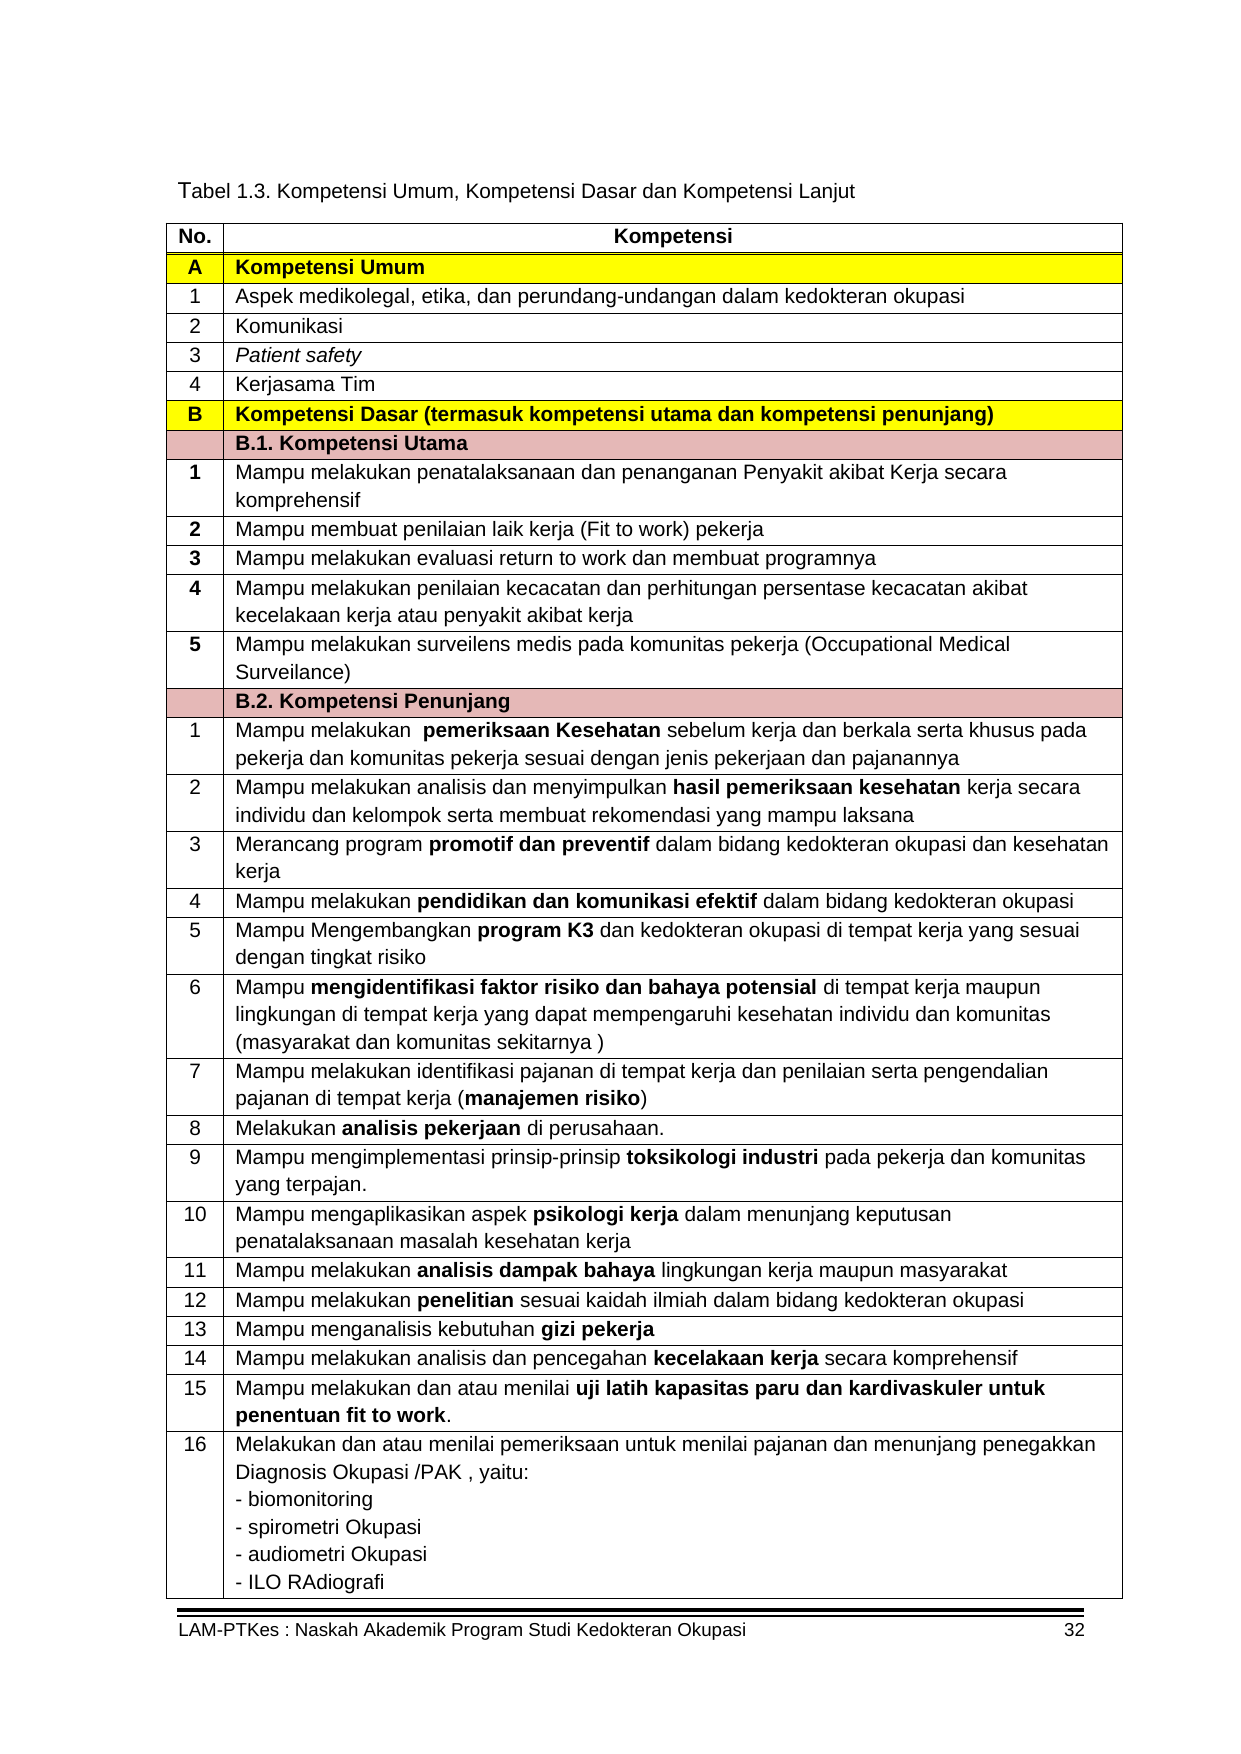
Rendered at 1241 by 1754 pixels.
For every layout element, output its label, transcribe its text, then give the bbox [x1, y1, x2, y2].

table_cell 15 [167, 1375, 223, 1431]
table_cell 11 [167, 1258, 223, 1287]
table_cell 1 [167, 284, 223, 313]
table_cell 8 [167, 1116, 223, 1144]
table_cell 3 [167, 832, 223, 887]
table_cell Mampu melakukan penilaian kecacatan dan perhitungan persentase kecacatan akibat kecelakaan kerja atau penyakit akibat kerja [224, 575, 1122, 631]
table_cell Mampu melakukan dan atau menilai uji latih kapasitas paru dan kardivaskuler untuk penentuan fit to work. [224, 1375, 1122, 1431]
table_cell 1 [167, 460, 223, 516]
table_cell 9 [167, 1145, 223, 1201]
table_cell 13 [167, 1317, 223, 1345]
table_cell 4 [167, 372, 223, 400]
table_cell A [167, 255, 223, 283]
table_cell Mampu melakukan penelitian sesuai kaidah ilmiah dalam bidang kedokteran okupasi [224, 1288, 1122, 1316]
table_cell B.1. Kompetensi Utama [224, 431, 1122, 459]
table_cell 2 [167, 517, 223, 545]
table_cell 6 [167, 975, 223, 1058]
table_cell Komunikasi [224, 314, 1122, 342]
table_cell 12 [167, 1288, 223, 1316]
table_cell B.2. Kompetensi Penunjang [224, 689, 1122, 717]
table_cell 3 [167, 343, 223, 371]
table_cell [224, 1432, 1122, 1598]
table_cell [167, 689, 223, 717]
table_cell 3 [167, 546, 223, 574]
table_cell 4 [167, 575, 223, 631]
table_cell 2 [167, 314, 223, 342]
table_cell B [167, 401, 223, 430]
table_cell 2 [167, 775, 223, 831]
table_cell 7 [167, 1059, 223, 1114]
table_cell 14 [167, 1346, 223, 1374]
table_cell 5 [167, 918, 223, 973]
table_cell Mampu melakukan analisis dan menyimpulkan hasil pemeriksaan kesehatan kerja secara individu dan kelompok serta membuat rekomendasi yang mampu laksana [224, 775, 1122, 831]
table_cell Mampu melakukan evaluasi return to work dan membuat programnya [224, 546, 1122, 574]
table_cell Mampu mengimplementasi prinsip-prinsip toksikologi industri pada pekerja dan komunitas yang terpajan. [224, 1145, 1122, 1201]
table_cell Mampu mengaplikasikan aspek psikologi kerja dalam menunjang keputusan penatalaksanaan masalah kesehatan kerja [224, 1202, 1122, 1257]
table_cell Aspek medikolegal, etika, dan perundang-undangan dalam kedokteran okupasi [224, 284, 1122, 313]
table_cell Mampu membuat penilaian laik kerja (Fit to work) pekerja [224, 517, 1122, 545]
table_cell Kompetensi Umum [224, 255, 1122, 283]
table_cell 5 [167, 632, 223, 688]
table_cell [167, 431, 223, 459]
table_cell Mampu melakukan identifikasi pajanan di tempat kerja dan penilaian serta pengendalian pajanan di tempat kerja (manajemen risiko) [224, 1059, 1122, 1114]
table_cell Mampu melakukan analisis dampak bahaya lingkungan kerja maupun masyarakat [224, 1258, 1122, 1287]
table_cell Patient safety [224, 343, 1122, 371]
text Tabel 1.3. Kompetensi Umum, Kompetensi Dasar dan Kompetensi Lanjut [177, 177, 1122, 203]
table_cell 10 [167, 1202, 223, 1257]
table_cell Melakukan analisis pekerjaan di perusahaan. [224, 1116, 1122, 1144]
table_cell Mampu melakukan pemeriksaan Kesehatan sebelum kerja dan berkala serta khusus pada pekerja dan komunitas pekerja sesuai dengan jenis pekerjaan dan pajanannya [224, 718, 1122, 774]
table_cell Mampu Mengembangkan program K3 dan kedokteran okupasi di tempat kerja yang sesuai dengan tingkat risiko [224, 918, 1122, 973]
table_cell Mampu melakukan penatalaksanaan dan penanganan Penyakit akibat Kerja secara komprehensif [224, 460, 1122, 516]
table_cell Mampu menganalisis kebutuhan gizi pekerja [224, 1317, 1122, 1345]
table_header Kompetensi [224, 224, 1122, 252]
table_cell Mampu melakukan pendidikan dan komunikasi efektif dalam bidang kedokteran okupasi [224, 889, 1122, 917]
table_cell Mampu mengidentifikasi faktor risiko dan bahaya potensial di tempat kerja maupun lingkungan di tempat kerja yang dapat mempengaruhi kesehatan individu dan komunitas (masyarakat dan komunitas sekitarnya ) [224, 975, 1122, 1058]
table_cell 1 [167, 718, 223, 774]
table_cell Kerjasama Tim [224, 372, 1122, 400]
table_cell Kompetensi Dasar (termasuk kompetensi utama dan kompetensi penunjang) [224, 401, 1122, 430]
table_cell Mampu melakukan surveilens medis pada komunitas pekerja (Occupational Medical Surveilance) [224, 632, 1122, 688]
table_header No. [167, 224, 223, 252]
table_cell 4 [167, 889, 223, 917]
table_cell 16 [167, 1432, 223, 1598]
table_cell Mampu melakukan analisis dan pencegahan kecelakaan kerja secara komprehensif [224, 1346, 1122, 1374]
table_cell Merancang program promotif dan preventif dalam bidang kedokteran okupasi dan kesehatan kerja [224, 832, 1122, 887]
